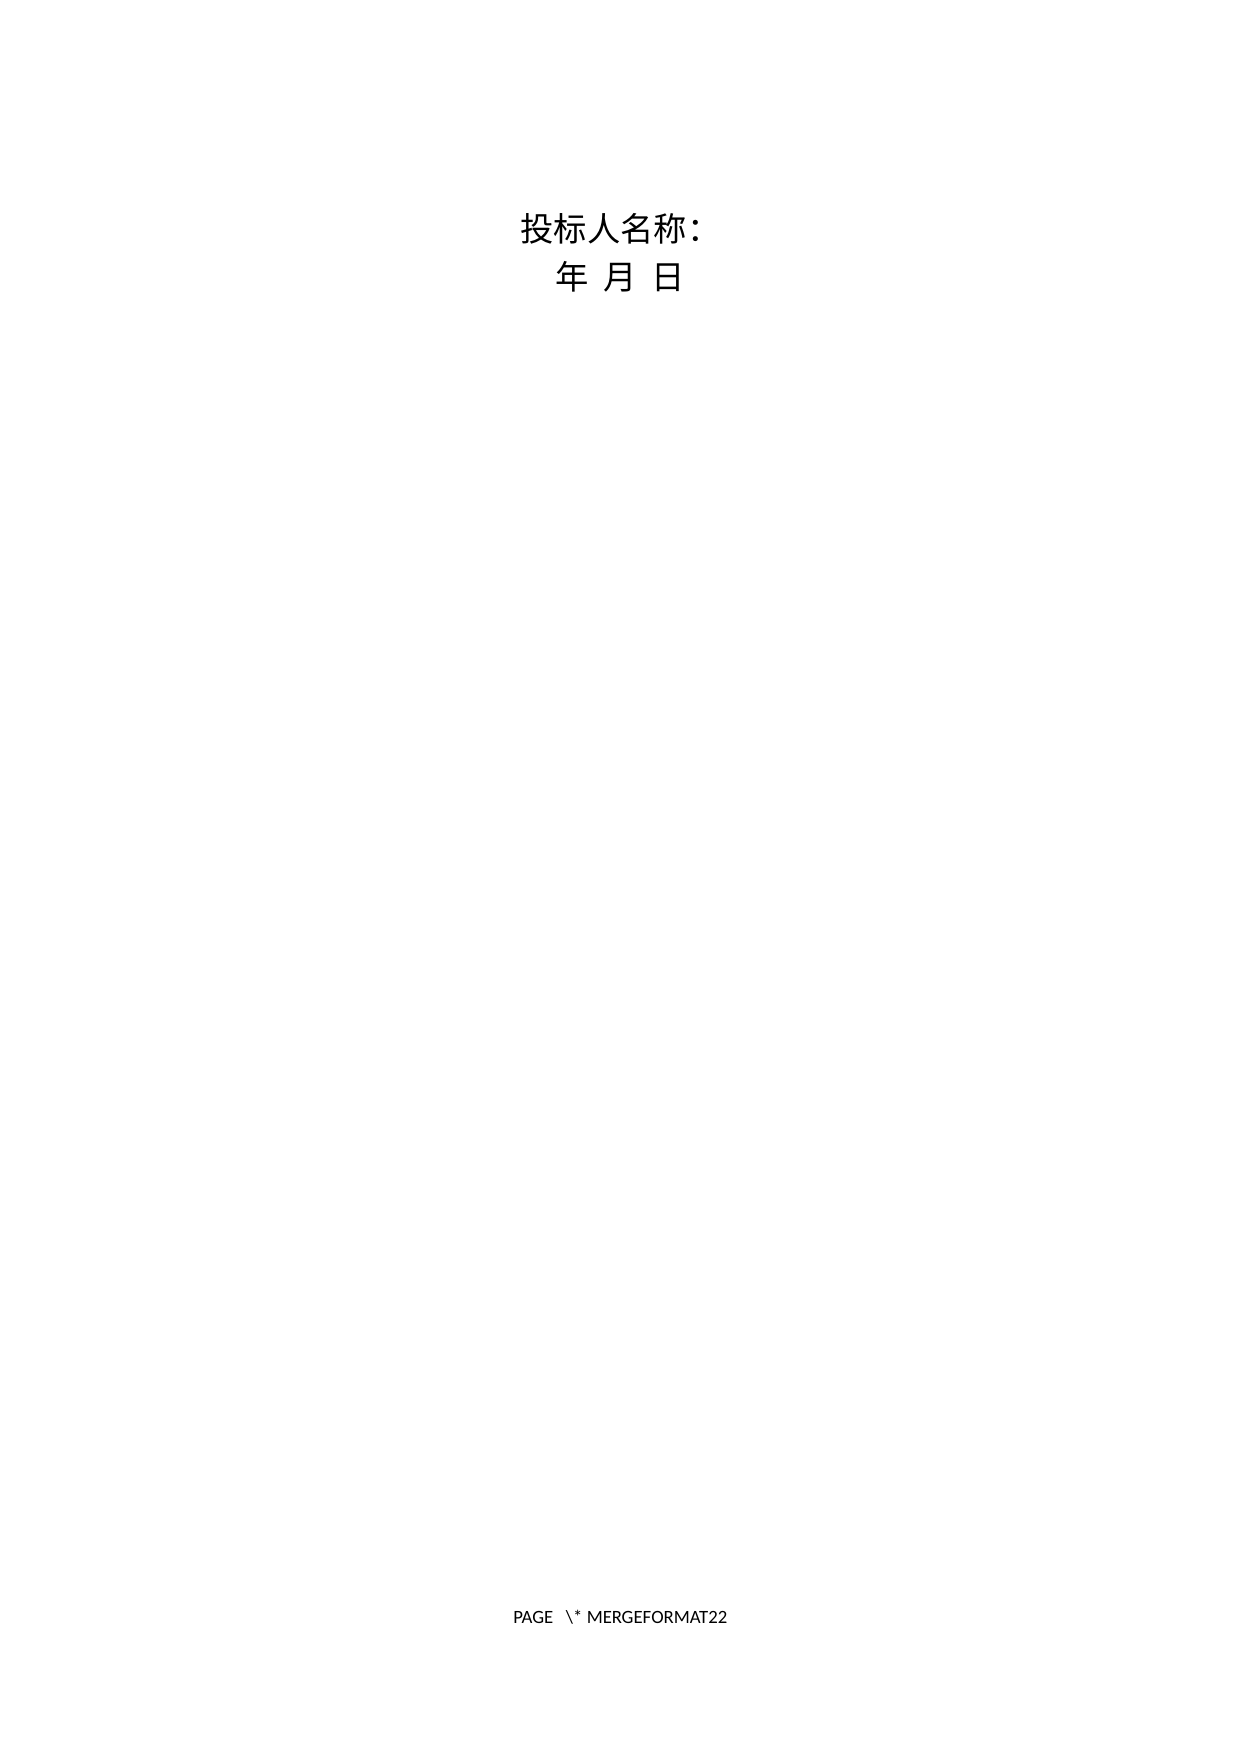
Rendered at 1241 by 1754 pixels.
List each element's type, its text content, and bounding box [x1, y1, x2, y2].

text 年 月 日 [187, 251, 1053, 299]
text 投标人名称： [187, 203, 1053, 251]
